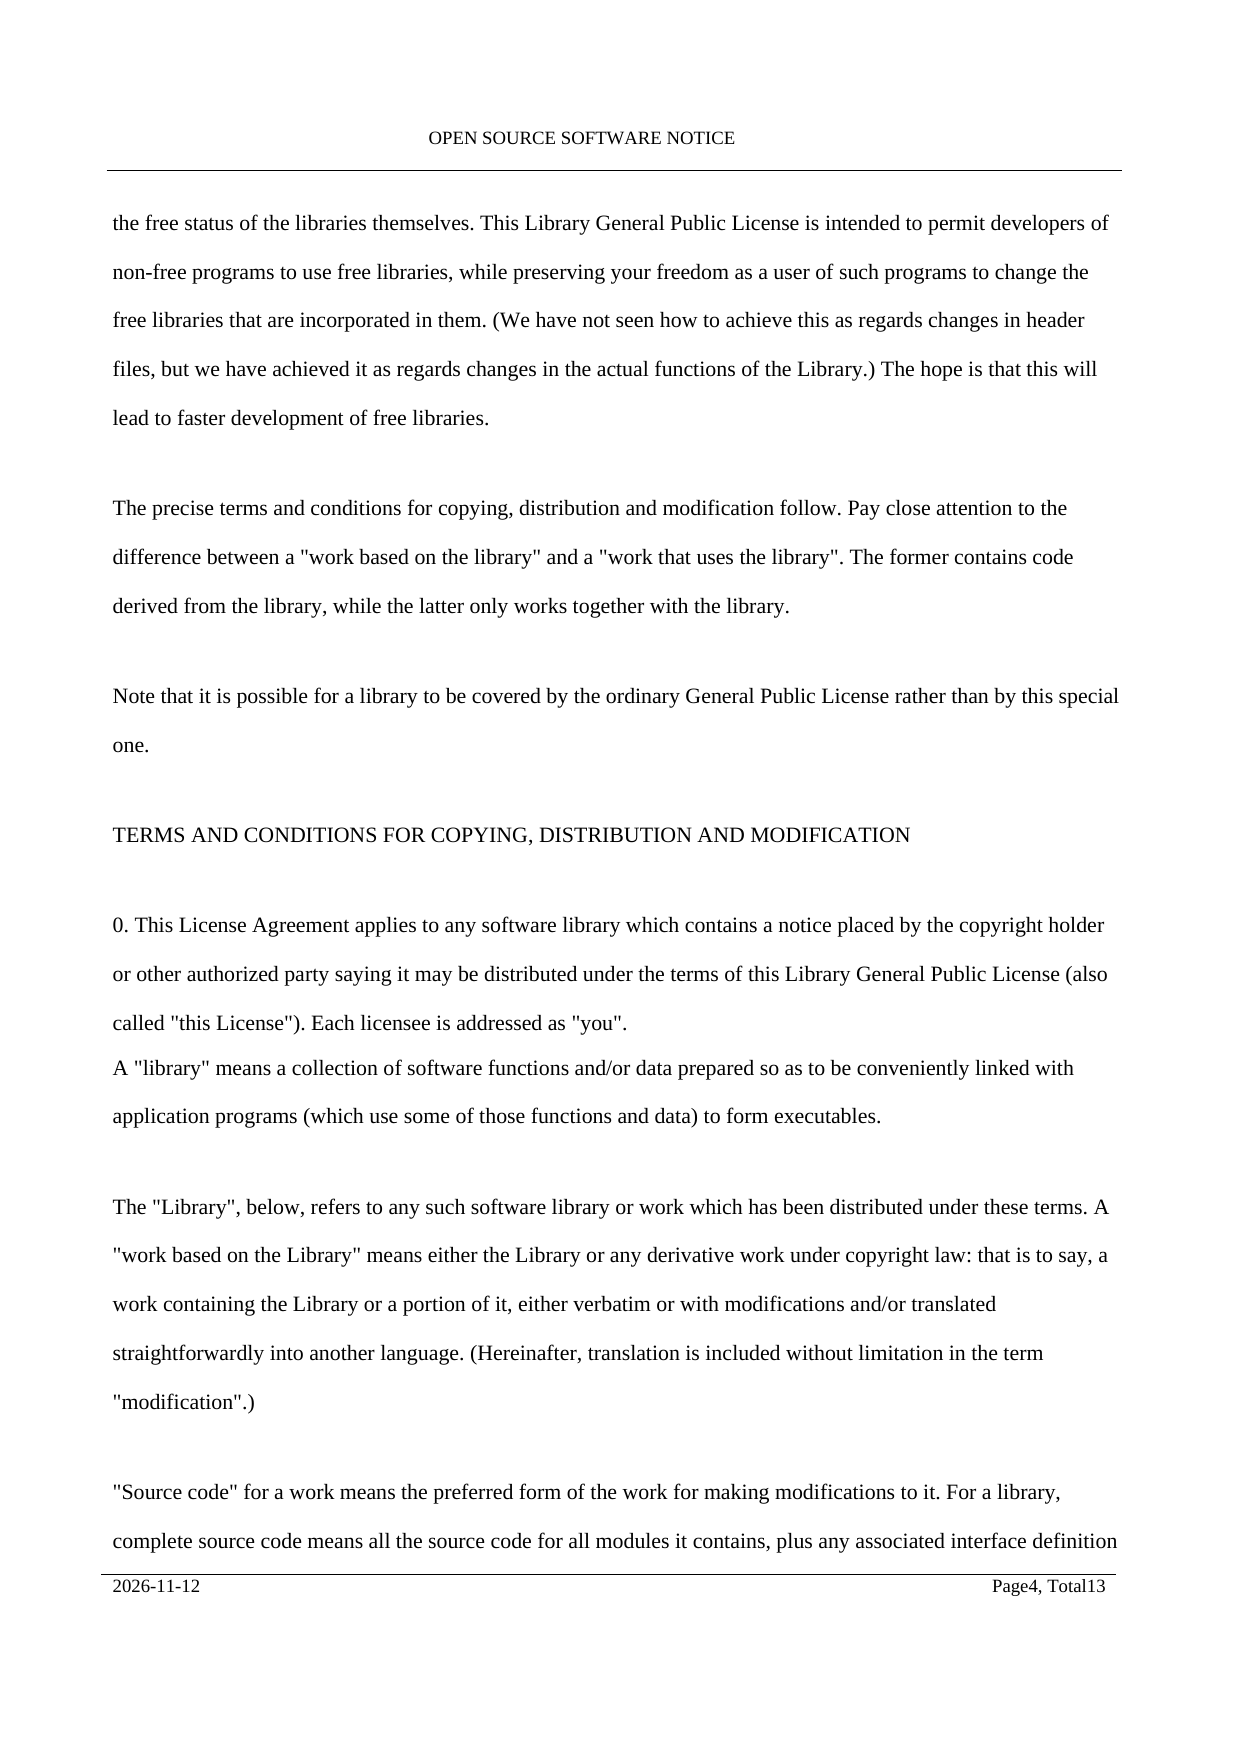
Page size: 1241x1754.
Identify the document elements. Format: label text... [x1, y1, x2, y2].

text TERMS AND CONDITIONS FOR COPYING, DISTRIBUTION AND MODIFICATION [112, 818, 1128, 851]
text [112, 1475, 1128, 1556]
text The "Library", below, refers to any such software library or work which has been distributed under these terms. A "work based on the Library" means either the Library or any derivative work under copyright law: that is to say, a work containing the Library or a portion of it, either verbatim or with modifications and/or translated straightforwardly into another language. (Hereinafter, translation is included without limitation in the term "modification".) [112, 1190, 1128, 1417]
text Note that it is possible for a library to be covered by the ordinary General Public License rather than by this special one. [112, 679, 1128, 761]
text The precise terms and conditions for copying, distribution and modification follow. Pay close attention to the difference between a "work based on the library" and a "work that uses the library". The former contains code derived from the library, while the latter only works together with the library. [112, 492, 1128, 622]
text 0. This License Agreement applies to any software library which contains a notice placed by the copyright holder or other authorized party saying it may be distributed under the terms of this Library General Public License (also called "this License"). Each licensee is addressed as "you". [112, 908, 1128, 1038]
text A "library" means a collection of software functions and/or data prepared so as to be conveniently linked with application programs (which use some of those functions and data) to form executables. [112, 1051, 1128, 1132]
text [112, 206, 1128, 434]
